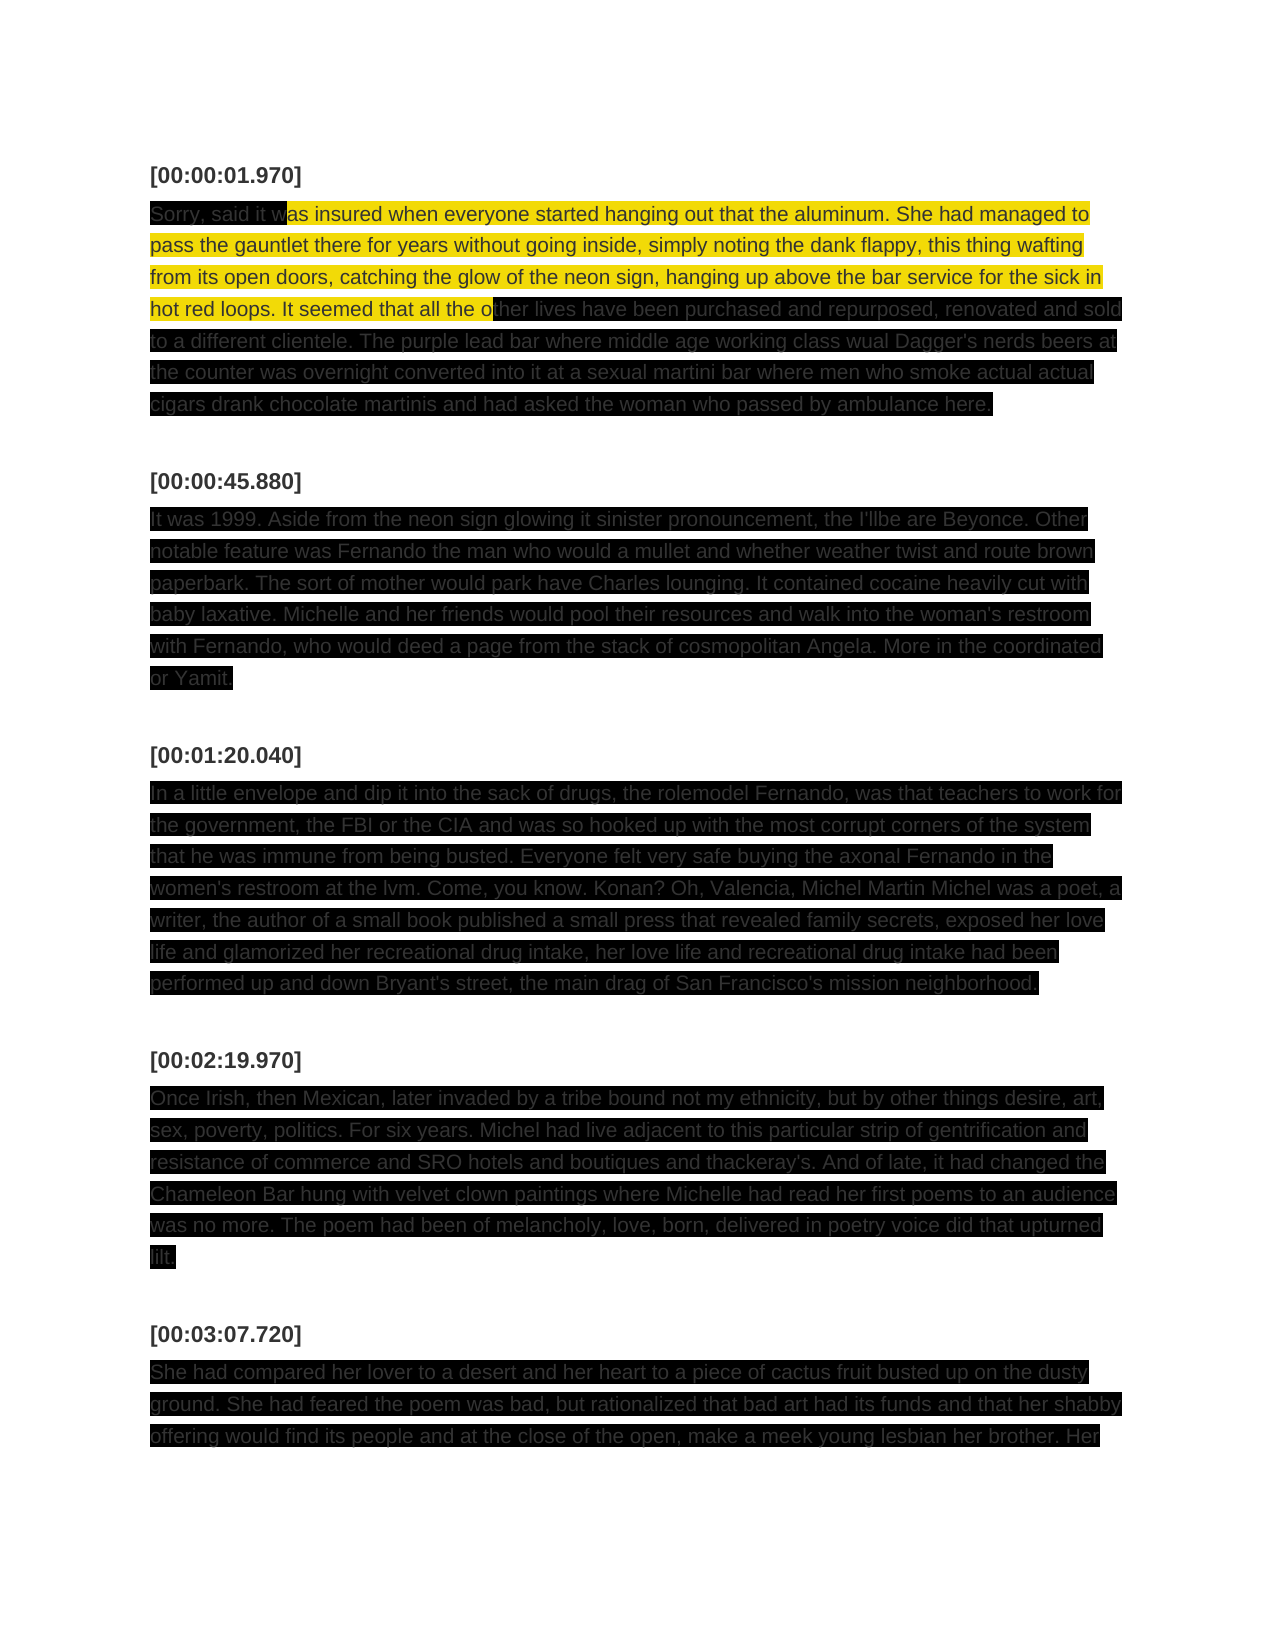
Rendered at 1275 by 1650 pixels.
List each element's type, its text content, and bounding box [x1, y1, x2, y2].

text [150, 1360, 1125, 1447]
subtitle [00:03:07.720] [150, 1321, 1125, 1347]
text Once Irish, then Mexican, later invaded by a tribe bound not my ethnicity, but by other things desire, art, sex, poverty, politics. For six years. Michel had live adjacent to this particular strip of gentrification and resistance of commerce and SRO hotels and boutiques and thackeray's. And of late, it had changed the Chameleon Bar hung with velvet clown paintings where Michelle had read her first poems to an audience was no more. The poem had been of melancholy, love, born, delivered in poetry voice did that upturned lilt. [150, 1086, 1125, 1269]
text Sorry, said it was insured when everyone started hanging out that the aluminum. She had managed to pass the gauntlet there for years without going inside, simply noting the dank flappy, this thing wafting from its open doors, catching the glow of the neon sign, hanging up above the bar service for the sick in hot red loops. It seemed that all the other lives have been purchased and repurposed, renovated and sold to a different clientele. The purple lead bar where middle age working class wual Dagger's nerds beers at the counter was overnight converted into it at a sexual martini bar where men who smoke actual actual cigars drank chocolate martinis and had asked the woman who passed by ambulance here. [150, 201, 1125, 416]
subtitle [00:00:45.880] [150, 468, 1125, 494]
subtitle [00:00:01.970] [150, 162, 1125, 189]
subtitle [00:01:20.040] [150, 742, 1125, 768]
text In a little envelope and dip it into the sack of drugs, the rolemodel Fernando, was that teachers to work for the government, the FBI or the CIA and was so hooked up with the most corrupt corners of the system that he was immune from being busted. Everyone felt very safe buying the axonal Fernando in the women's restroom at the lvm. Come, you know. Konan? Oh, Valencia, Michel Martin Michel was a poet, a writer, the author of a small book published a small press that revealed family secrets, exposed her love life and glamorized her recreational drug intake, her love life and recreational drug intake had been performed up and down Bryant's street, the main drag of San Francisco's mission neighborhood. [150, 781, 1125, 995]
text It was 1999. Aside from the neon sign glowing it sinister pronouncement, the I'llbe are Beyonce. Other notable feature was Fernando the man who would a mullet and whether weather twist and route brown paperbark. The sort of mother would park have Charles lounging. It contained cocaine heavily cut with baby laxative. Michelle and her friends would pool their resources and walk into the woman's restroom with Fernando, who would deed a page from the stack of cosmopolitan Angela. More in the coordinated or Yamit. [150, 507, 1125, 690]
subtitle [00:02:19.970] [150, 1047, 1125, 1074]
